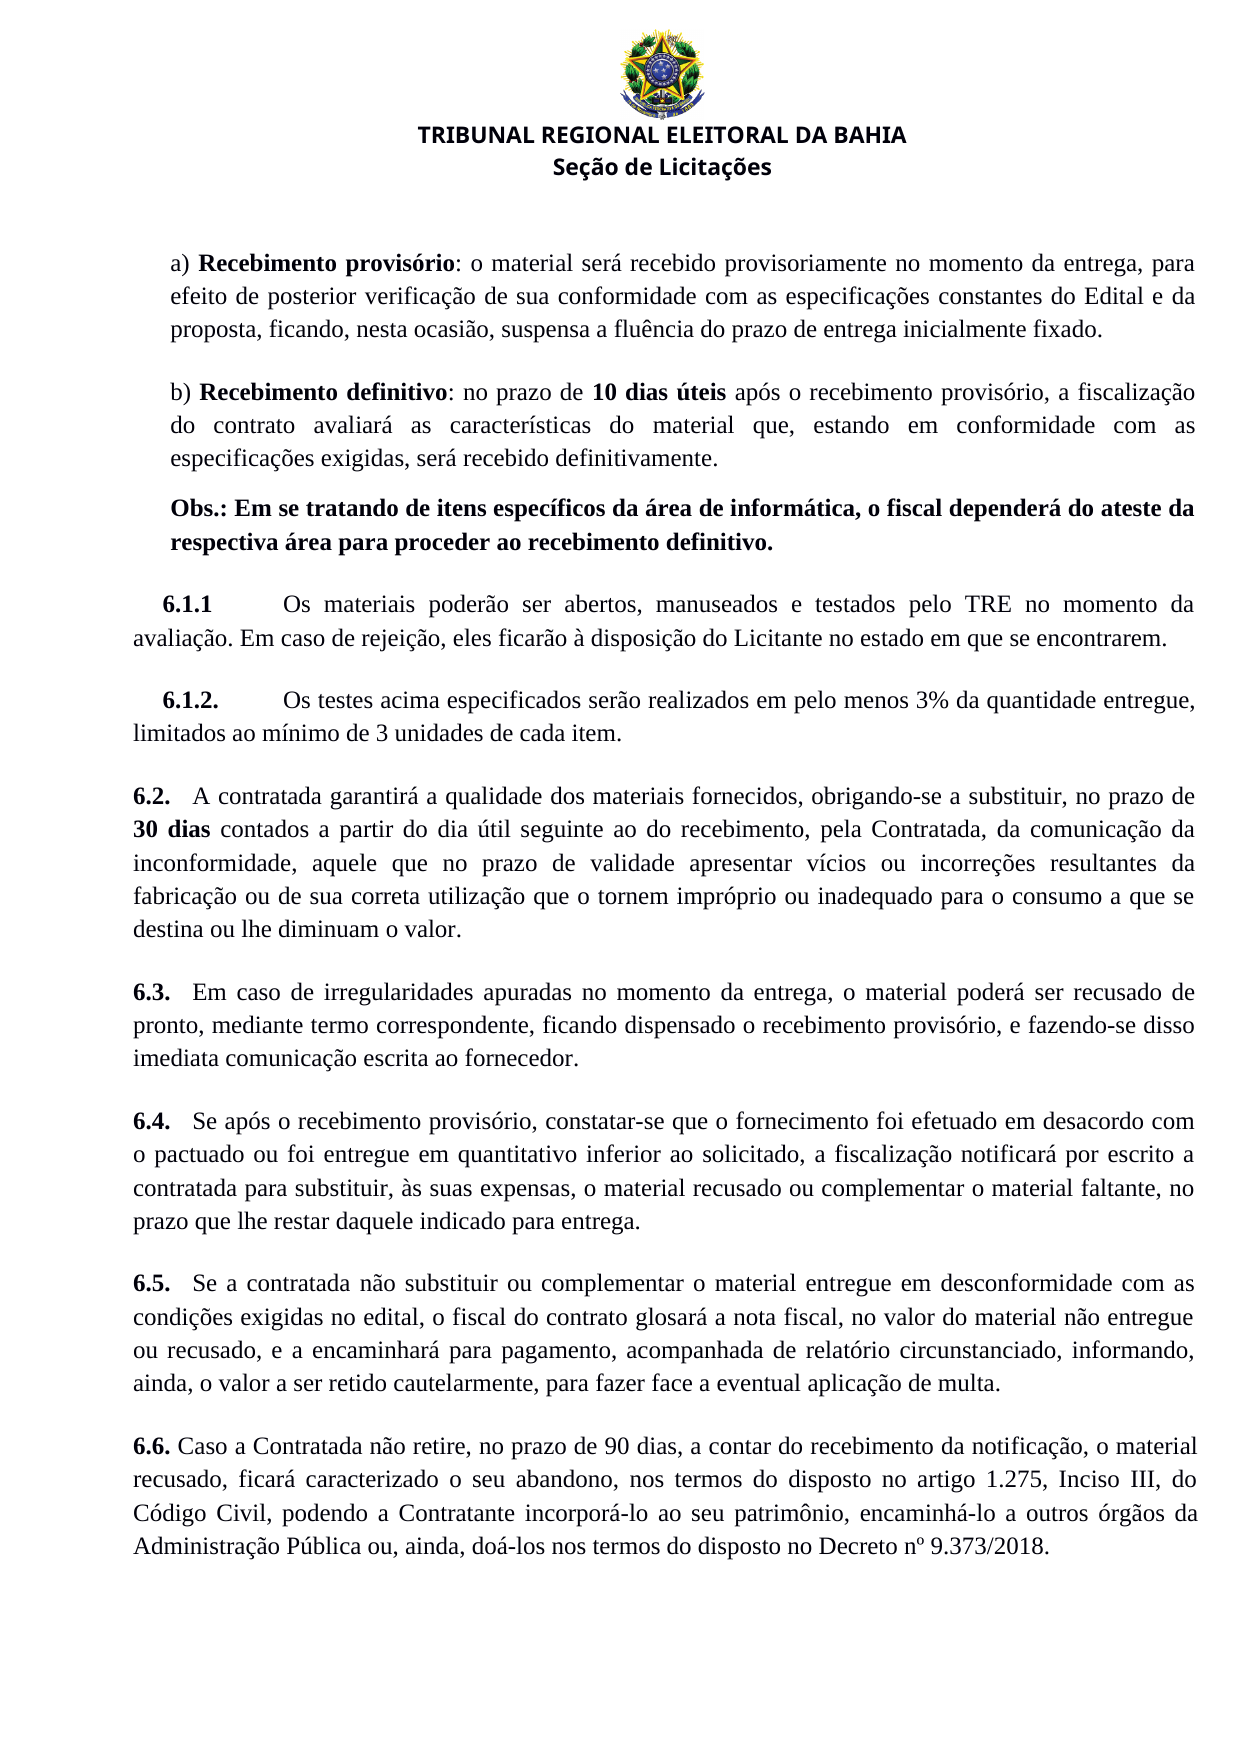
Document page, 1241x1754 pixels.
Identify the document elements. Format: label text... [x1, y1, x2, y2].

text 6.5. Se a contratada não substituir ou complementar o material entregue em desconformidade com as condições exigidas no edital, o fiscal do contrato glosará a nota fiscal, no valor do material não entregue ou recusado, e a encaminhará para pagamento, acompanhada de relatório circunstanciado, informando, ainda, o valor a ser retido cautelarmente, para fazer face a eventual aplicação de multa. [133, 1265, 1196, 1398]
text Obs.: Em se tratando de itens específicos da área de informática, o fiscal dependerá do ateste da respectiva área para proceder ao recebimento definitivo. [170, 490, 1196, 557]
text 6.2. A contratada garantirá a qualidade dos materiais fornecidos, obrigando-se a substituir, no prazo de 30 dias contados a partir do dia útil seguinte ao do recebimento, pela Contratada, da comunicação da inconformidade, aquele que no prazo de validade apresentar vícios ou incorreções resultantes da fabricação ou de sua correta utilização que o tornem impróprio ou inadequado para o consumo a que se destina ou lhe diminuam o valor. [133, 778, 1196, 944]
text 6.1.1 Os materiais poderão ser abertos, manuseados e testados pelo TRE no momento da avaliação. Em caso de rejeição, eles ficarão à disposição do Licitante no estado em que se encontrarem. [133, 586, 1196, 653]
text 6.1.2. Os testes acima especificados serão realizados em pelo menos 3% da quantidade entregue, limitados ao mínimo de 3 unidades de cada item. [133, 682, 1196, 748]
text 6.6. Caso a Contratada não retire, no prazo de 90 dias, a contar do recebimento da notificação, o material recusado, ficará caracterizado o seu abandono, nos termos do disposto no artigo 1.275, Inciso III, do Código Civil, podendo a Contratante incorporá-lo ao seu patrimônio, encaminhá-lo a outros órgãos da Administração Pública ou, ainda, doá-los nos termos do disposto no Decreto nº 9.373/2018. [133, 1428, 1199, 1561]
text b) Recebimento definitivo: no prazo de 10 dias úteis após o recebimento provisório, a fiscalização do contrato avaliará as características do material que, estando em conformidade com as especificações exigidas, será recebido definitivamente. [170, 373, 1196, 473]
text 6.3. Em caso de irregularidades apuradas no momento da entrega, o material poderá ser recusado de pronto, mediante termo correspondente, ficando dispensado o recebimento provisório, e fazendo-se disso imediata comunicação escrita ao fornecedor. [133, 973, 1196, 1073]
text a) Recebimento provisório: o material será recebido provisoriamente no momento da entrega, para efeito de posterior verificação de sua conformidade com as especificações constantes do Edital e da proposta, ficando, nesta ocasião, suspensa a fluência do prazo de entrega inicialmente fixado. [170, 244, 1196, 344]
text 6.4. Se após o recebimento provisório, constatar-se que o fornecimento foi efetuado em desacordo com o pactuado ou foi entregue em quantitativo inferior ao solicitado, a fiscalização notificará por escrito a contratada para substituir, às suas expensas, o material recusado ou complementar o material faltante, no prazo que lhe restar daquele indicado para entrega. [133, 1103, 1196, 1236]
